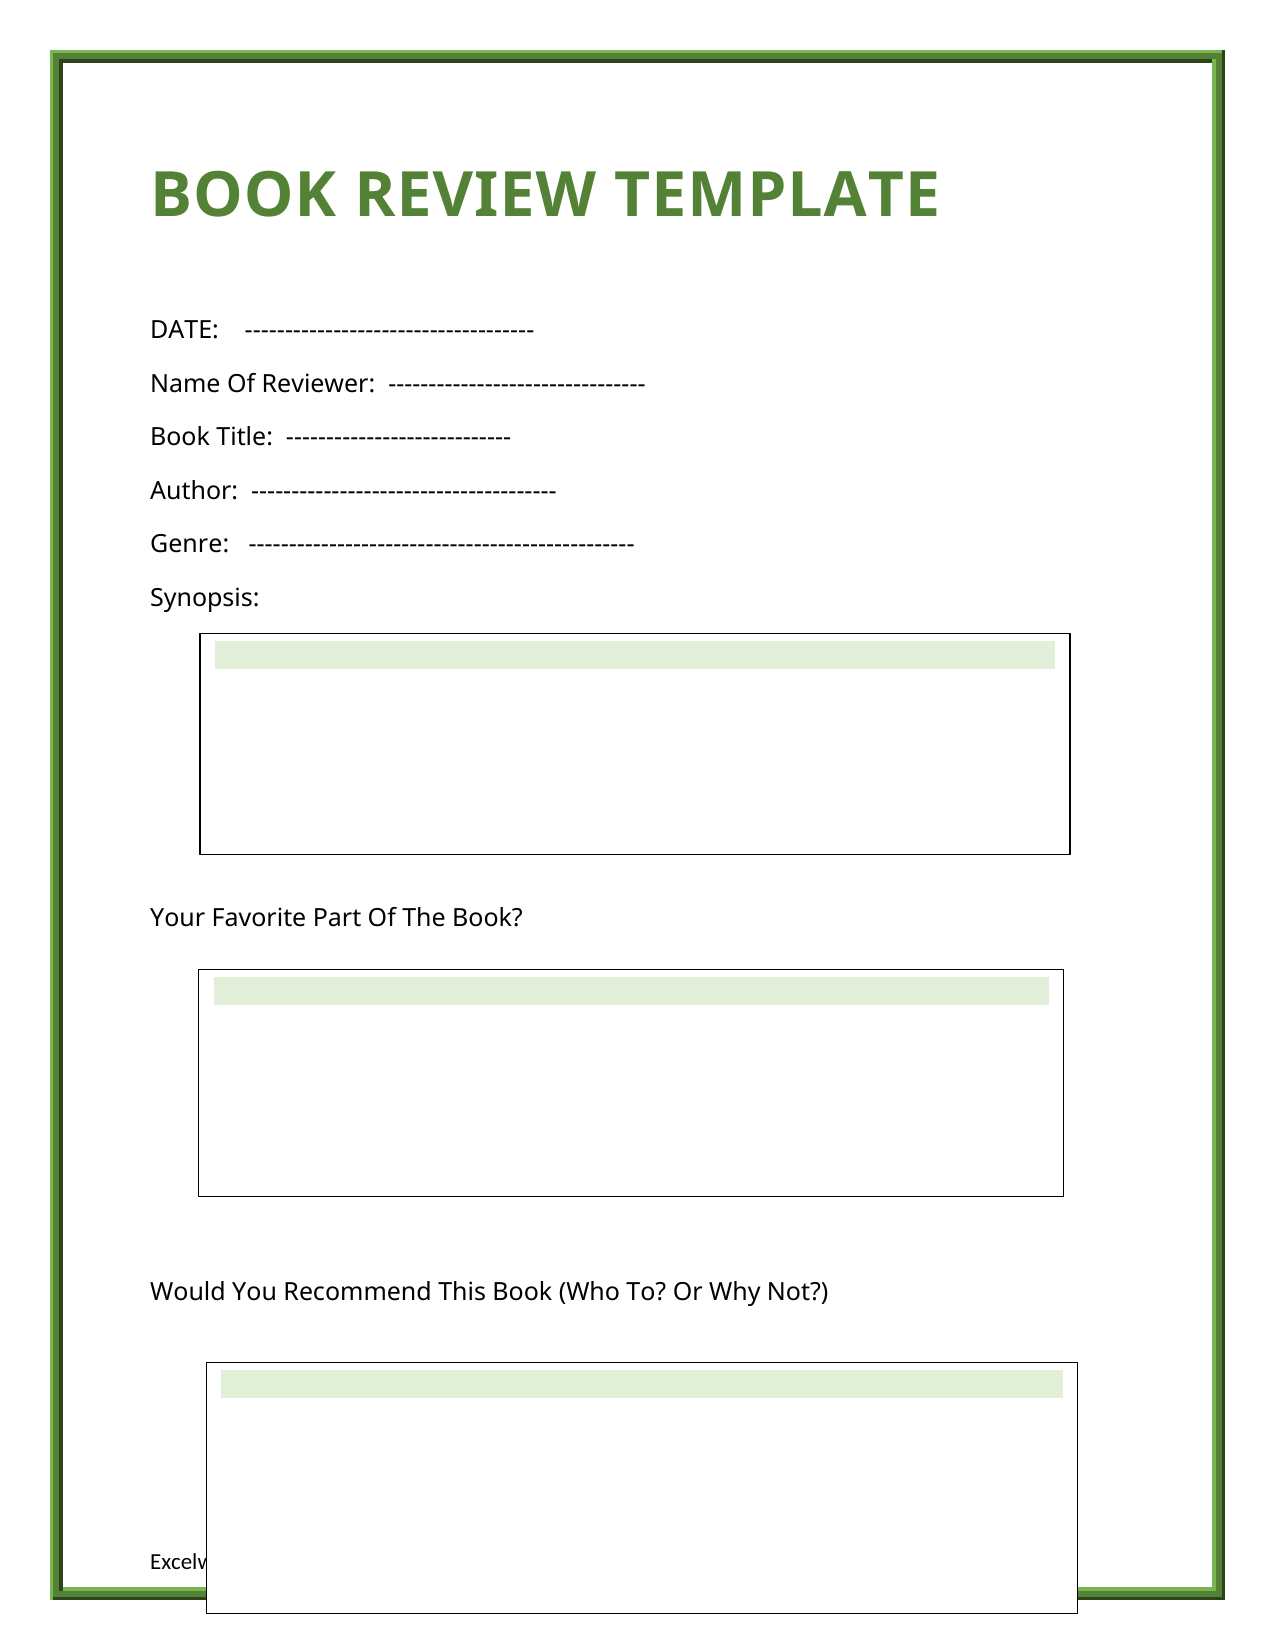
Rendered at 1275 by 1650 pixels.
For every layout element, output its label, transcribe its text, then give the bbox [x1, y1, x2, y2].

text BOOK REVIEW TEMPLATE [150, 150, 1125, 235]
text Would You Recommend This Book (Who To? Or Why Not?) [150, 1274, 1125, 1308]
text DATE: ------------------------------------ [150, 312, 1125, 346]
text Name Of Reviewer: -------------------------------- [150, 365, 1125, 399]
text Book Title: ---------------------------- [150, 419, 1125, 453]
text Your Favorite Part Of The Book? [150, 900, 1125, 934]
text Synopsis: [150, 579, 1125, 613]
text Genre: ------------------------------------------------ [150, 526, 1125, 560]
text Author: -------------------------------------- [150, 472, 1125, 506]
